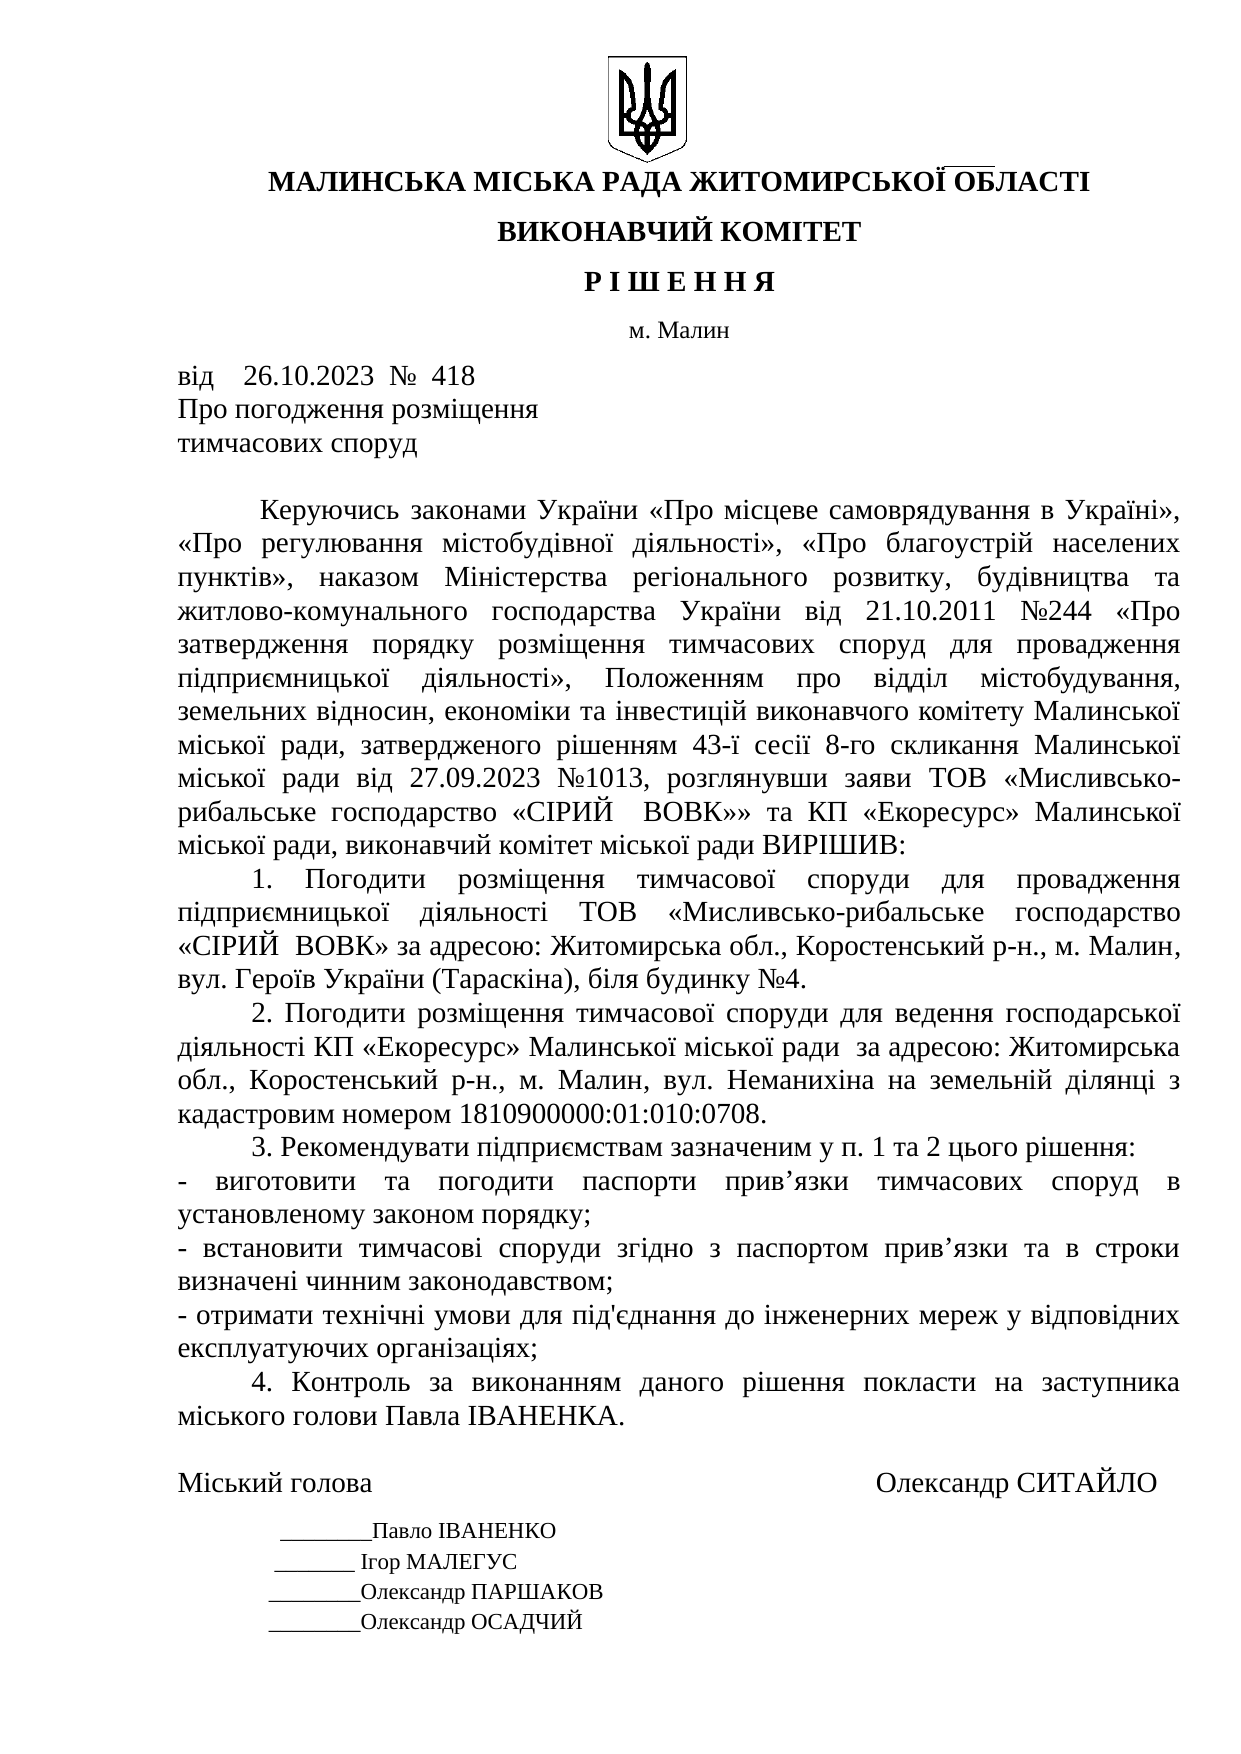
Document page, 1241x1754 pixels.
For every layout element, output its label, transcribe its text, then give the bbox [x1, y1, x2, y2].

text Про погодження розміщення [177, 391, 1181, 425]
text 2. Погодити розміщення тимчасової споруди для ведення господарської діяльності КП «Екоресурс» Малинської міської ради за адресою: Житомирська обл., Коростенський р-н., м. Малин, вул. Неманихіна на земельній ділянці з кадастровим номером 1810900000:01:010:0708. [177, 995, 1181, 1129]
text Р І Ш Е Н Н Я [177, 264, 1181, 298]
text ________Олександр ОСАДЧИЙ [177, 1608, 1181, 1634]
text Міський голова Олександр СИТАЙЛО [177, 1465, 1181, 1498]
picture [606, 55, 688, 164]
text _______ Ігор МАЛЕГУС [177, 1548, 1181, 1574]
text 3. Рекомендувати підприємствам зазначеним у п. 1 та 2 цього рішення: [177, 1129, 1181, 1163]
text від 26.10.2023 № 418 [177, 358, 1181, 391]
text 4. Контроль за виконанням даного рішення покласти на заступника міського голови Павла ІВАНЕНКА. [177, 1364, 1181, 1431]
text Керуючись законами України «Про місцеве самоврядування в Україні», «Про регулювання містобудівної діяльності», «Про благоустрій населених пунктів», наказом Міністерства регіонального розвитку, будівництва та житлово-комунального господарства України від 21.10.2011 №244 «Про затвердження порядку розміщення тимчасових споруд для провадження підприємницької діяльності», Положенням про відділ містобудування, земельних відносин, економіки та інвестицій виконавчого комітету Малинської міської ради, затвердженого рішенням 43-ї сесії 8-го скликання Малинської міської ради від 27.09.2023 №1013, розглянувши заяви ТОВ «Мисливсько-рибальське господарство «СІРИЙ ВОВК»» та КП «Екоресурс» Малинської міської ради, виконавчий комітет міської ради ВИРІШИВ: [177, 492, 1181, 861]
text ________Олександр ПАРШАКОВ [177, 1578, 1181, 1604]
text ВИКОНАВЧИЙ КОМІТЕТ [177, 214, 1181, 248]
text - отримати технічні умови для під'єднання до інженерних мереж у відповідних експлуатуючих організаціях; [177, 1297, 1181, 1364]
text ________Павло ІВАНЕНКО [177, 1517, 1181, 1544]
text 1. Погодити розміщення тимчасової споруди для провадження підприємницької діяльності ТОВ «Мисливсько-рибальське господарство «СІРИЙ ВОВК» за адресою: Житомирська обл., Коростенський р-н., м. Малин, вул. Героїв України (Тараскіна), біля будинку №4. [177, 861, 1181, 995]
text МАЛИНСЬКА МІСЬКА РАДА ЖИТОМИРСЬКОЇ ОБЛАСТІ [177, 164, 1181, 197]
text - виготовити та погодити паспорти прив’язки тимчасових споруд в установленому законом порядку; [177, 1163, 1181, 1230]
text м. Малин [177, 315, 1181, 343]
text - встановити тимчасові споруди згідно з паспортом прив’язки та в строки визначені чинним законодавством; [177, 1230, 1181, 1297]
text тимчасових споруд [177, 425, 1181, 458]
